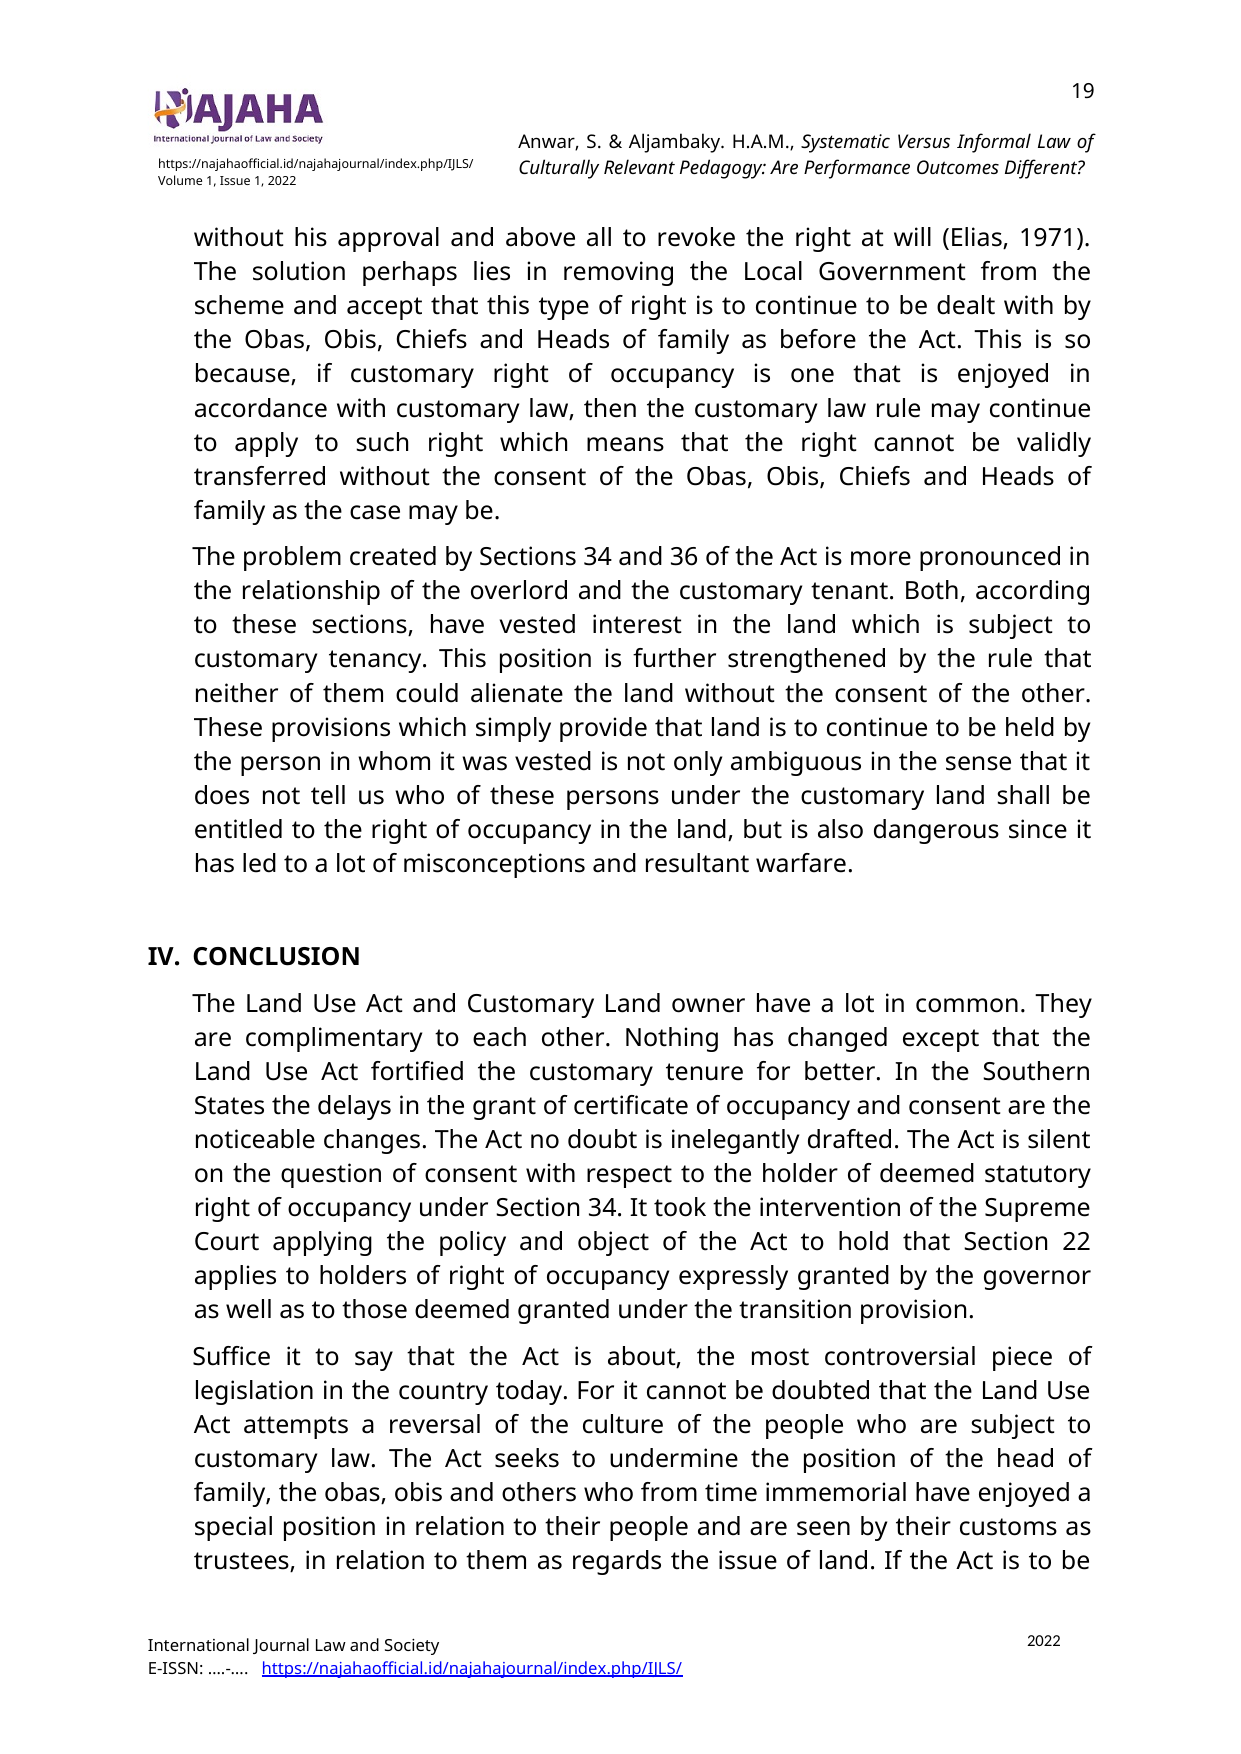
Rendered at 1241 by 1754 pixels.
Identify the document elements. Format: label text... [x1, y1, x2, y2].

text The problem created by Sections 34 and 36 of the Act is more pronounced in the relationship of the overlord and the customary tenant. Both, according to these sections, have vested interest in the land which is subject to customary tenancy. This position is further strengthened by the rule that neither of them could alienate the land without the consent of the other. These provisions which simply provide that land is to continue to be held by the person in whom it was vested is not only ambiguous in the sense that it does not tell us who of these persons under the customary land shall be entitled to the right of occupancy in the land, but is also dangerous since it has led to a lot of misconceptions and resultant warfare. [192, 539, 1093, 879]
list The Land Use Act and Customary Land owner have a lot in common. They are complimentary to each other. Nothing has changed except that the Land Use Act fortified the customary tenure for better. In the Southern States the delays in the grant of certificate of occupancy and consent are the noticeable changes. The Act no doubt is inelegantly drafted. The Act is silent on the question of consent with respect to the holder of deemed statutory right of occupancy under Section 34. It took the intervention of the Supreme Court applying the policy and object of the Act to hold that Section 22 applies to holders of right of occupancy expressly granted by the governor as well as to those deemed granted under the transition provision. [192, 985, 1093, 1326]
list CONCLUSION [148, 939, 1092, 973]
picture [147, 75, 328, 158]
